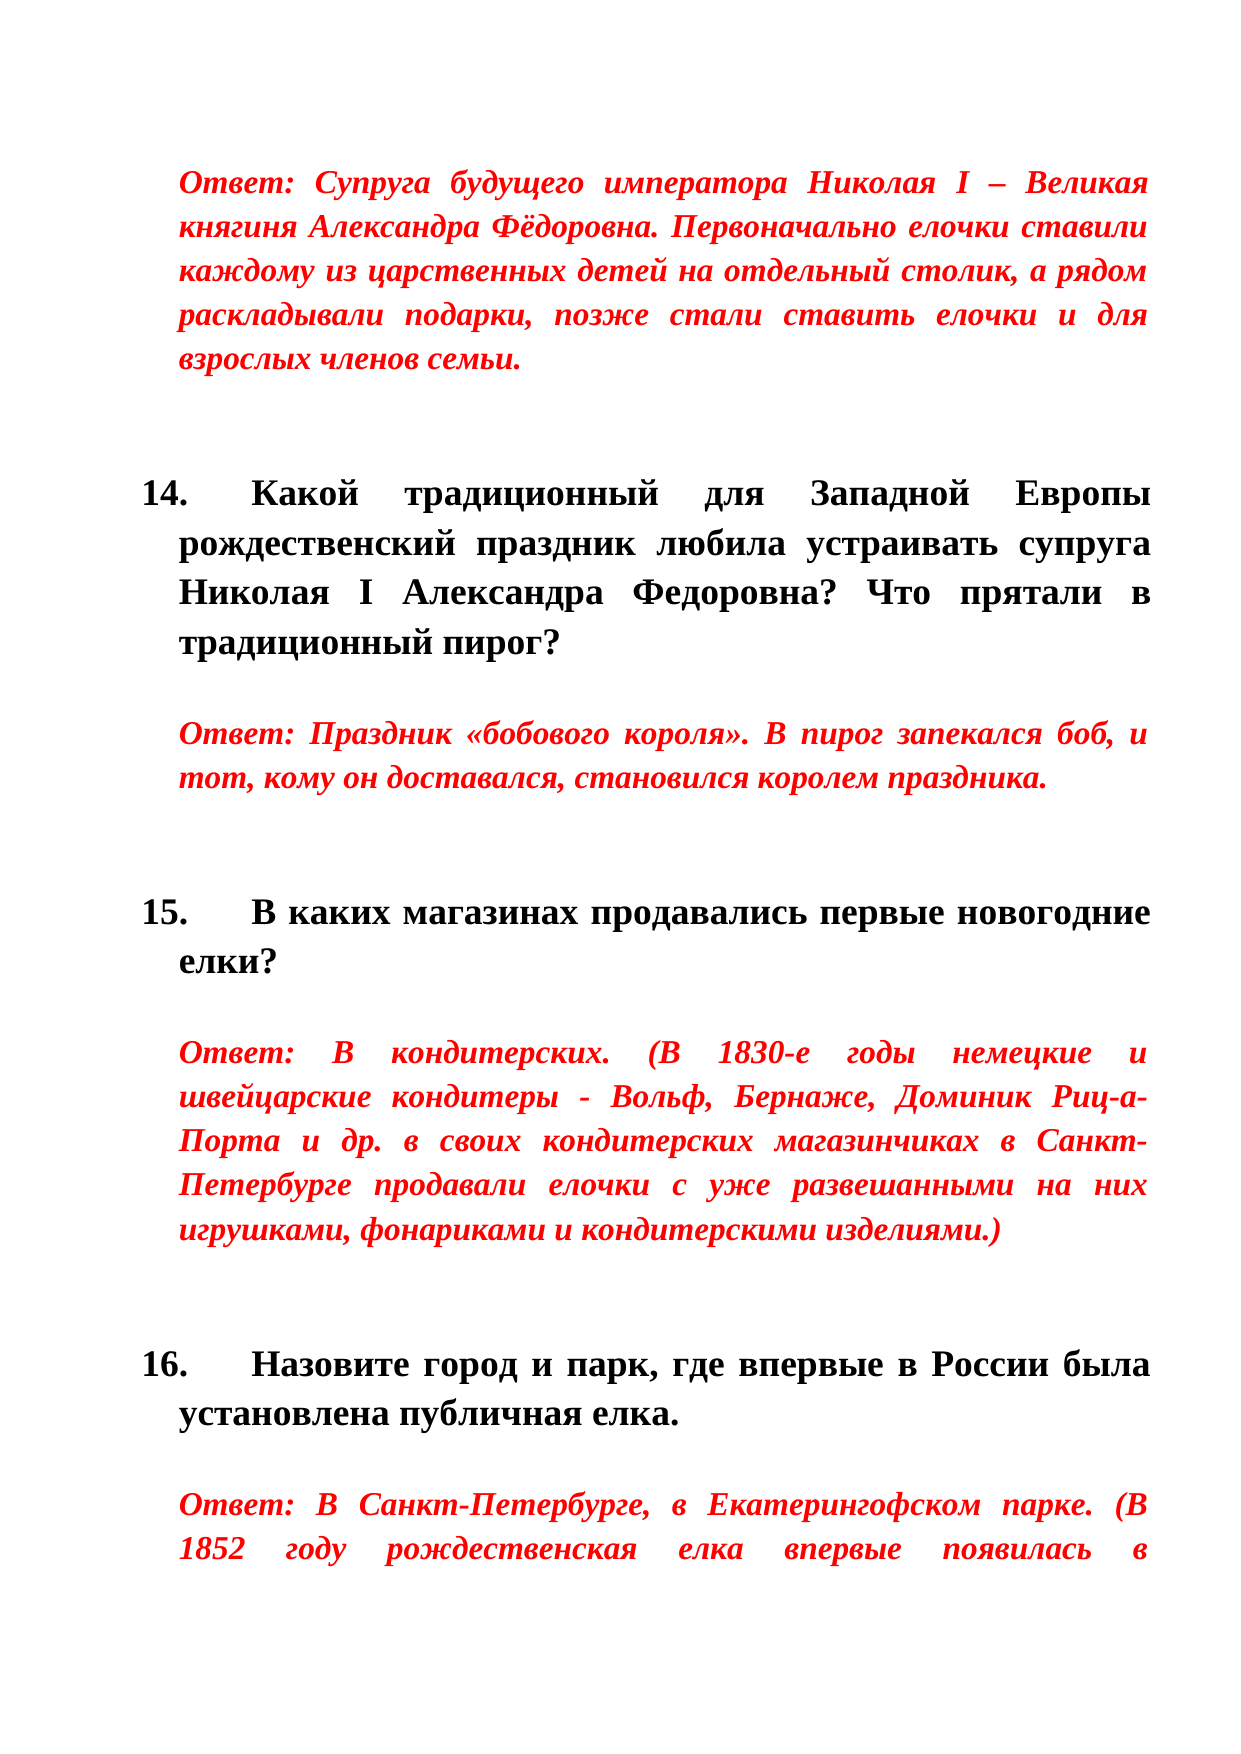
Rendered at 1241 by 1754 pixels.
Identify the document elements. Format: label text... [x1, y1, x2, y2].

list Назовите город и парк, где впервые в России была установлена публичная елка. [141, 1341, 1152, 1434]
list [178, 1484, 1152, 1567]
list В каких магазинах продавались первые новогодние елки? [141, 889, 1152, 982]
list Ответ: Супруга будущего императора Николая I – Великая княгиня Александра Фёдоровна. Первоначально елочки ставили каждому из царственных детей на отдельный столик, а рядом раскладывали подарки, позже стали ставить елочки и для взрослых членов семьи. [178, 162, 1152, 377]
list Ответ: В кондитерских. (В 1830-е годы немецкие и швейцарские кондитеры - Вольф, Бернаже, Доминик Риц-а-Порта и др. в своих кондитерских магазинчиках в Санкт-Петербурге продавали елочки с уже развешанными на них игрушками, фонариками и кондитерскими изделиями.) [178, 1032, 1152, 1247]
list Какой традиционный для Западной Европы рождественский праздник любила устраивать супруга Николая I Александра Федоровна? Что прятали в традиционный пирог? [141, 471, 1152, 662]
list Ответ: Праздник «бобового короля». В пирог запекался боб, и тот, кому он доставался, становился королем праздника. [178, 713, 1152, 795]
